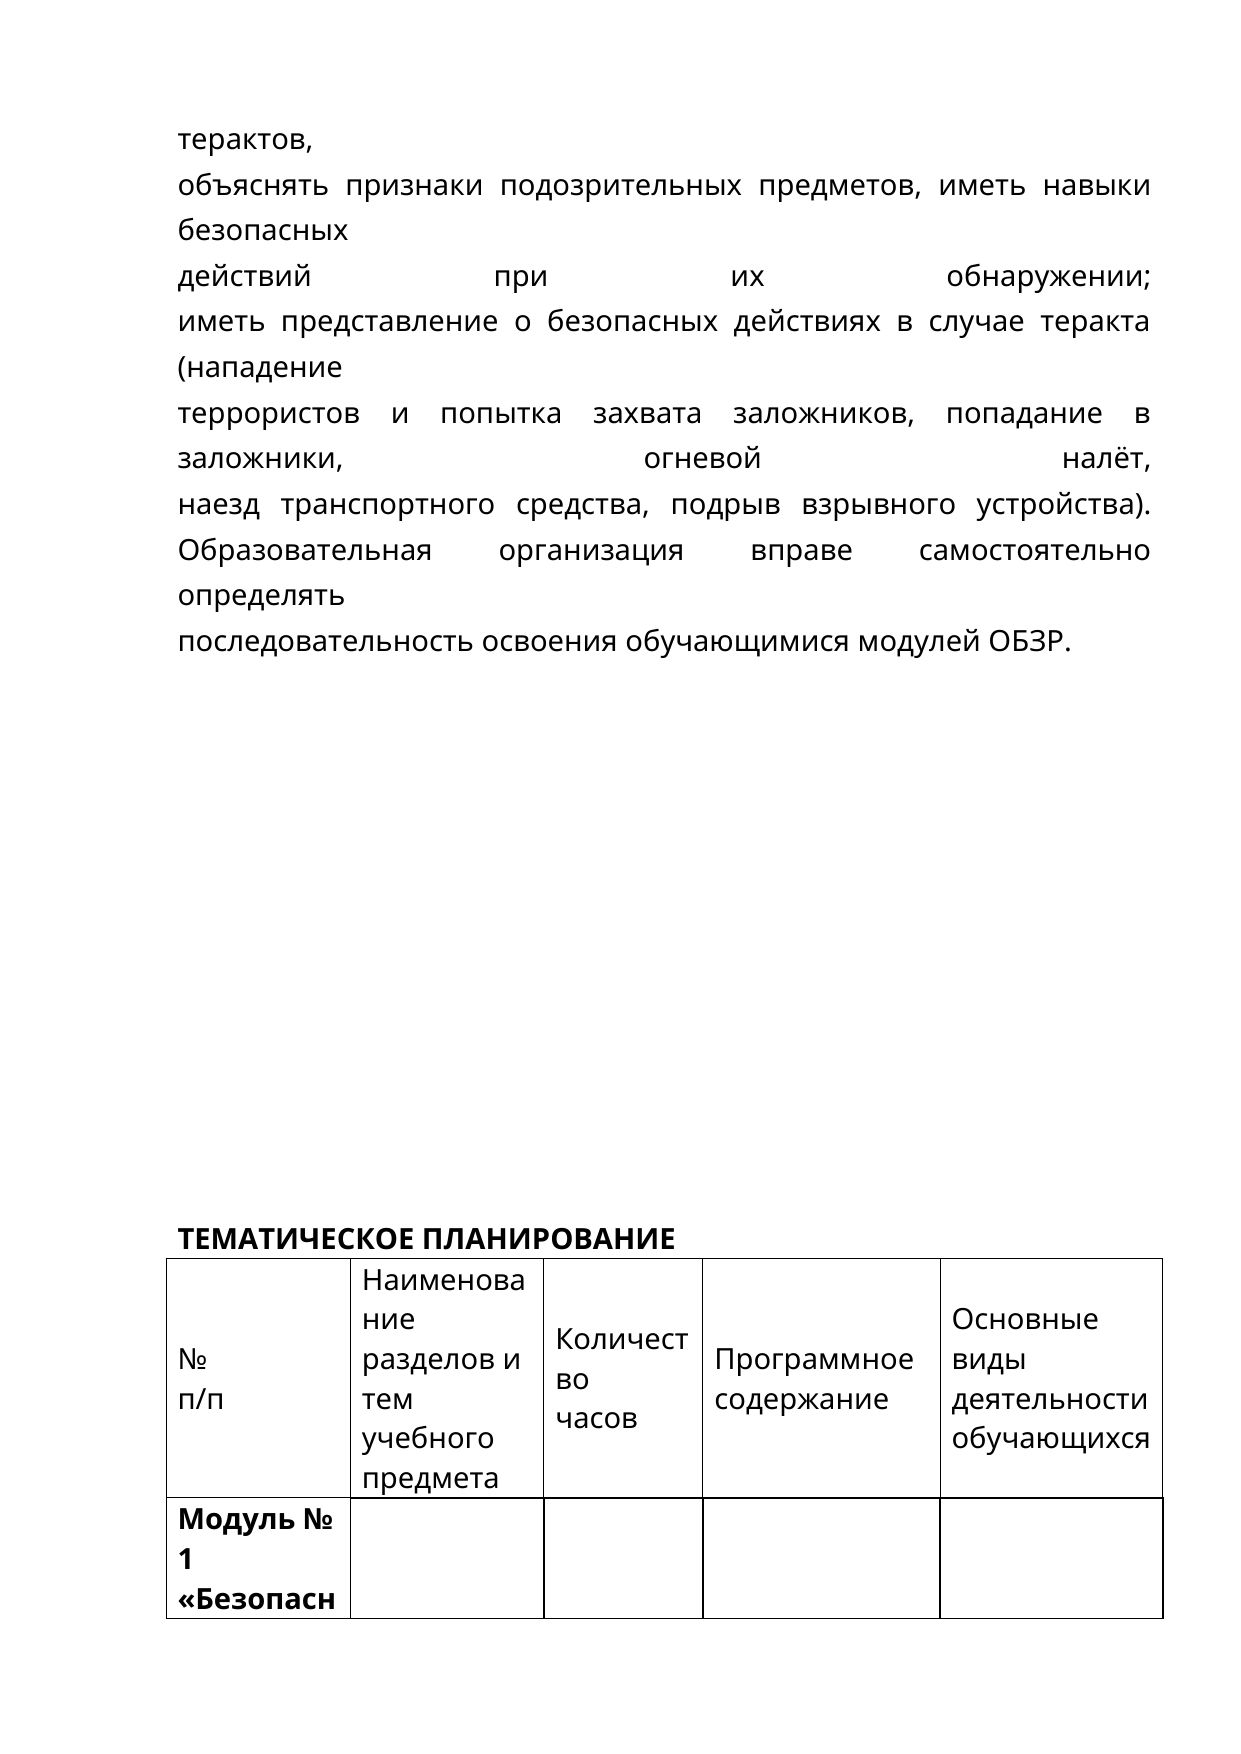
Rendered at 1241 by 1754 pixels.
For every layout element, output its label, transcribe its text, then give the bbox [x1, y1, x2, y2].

table_cell [351, 1499, 543, 1618]
table_cell [545, 1499, 702, 1618]
table_header Программное содержание [703, 1259, 940, 1497]
text ТЕМАТИЧЕСКОЕ ПЛАНИРОВАНИЕ [177, 1218, 1152, 1258]
table_header Количество часов [544, 1259, 702, 1497]
table_header № п/п [167, 1259, 350, 1497]
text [177, 118, 1152, 660]
table_cell [704, 1499, 939, 1618]
table_header Наименование разделов и тем учебного предмета [351, 1259, 543, 1497]
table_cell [167, 1498, 350, 1618]
table_cell [941, 1499, 1162, 1618]
table_header Основные виды деятельности обучающихся [941, 1259, 1162, 1497]
